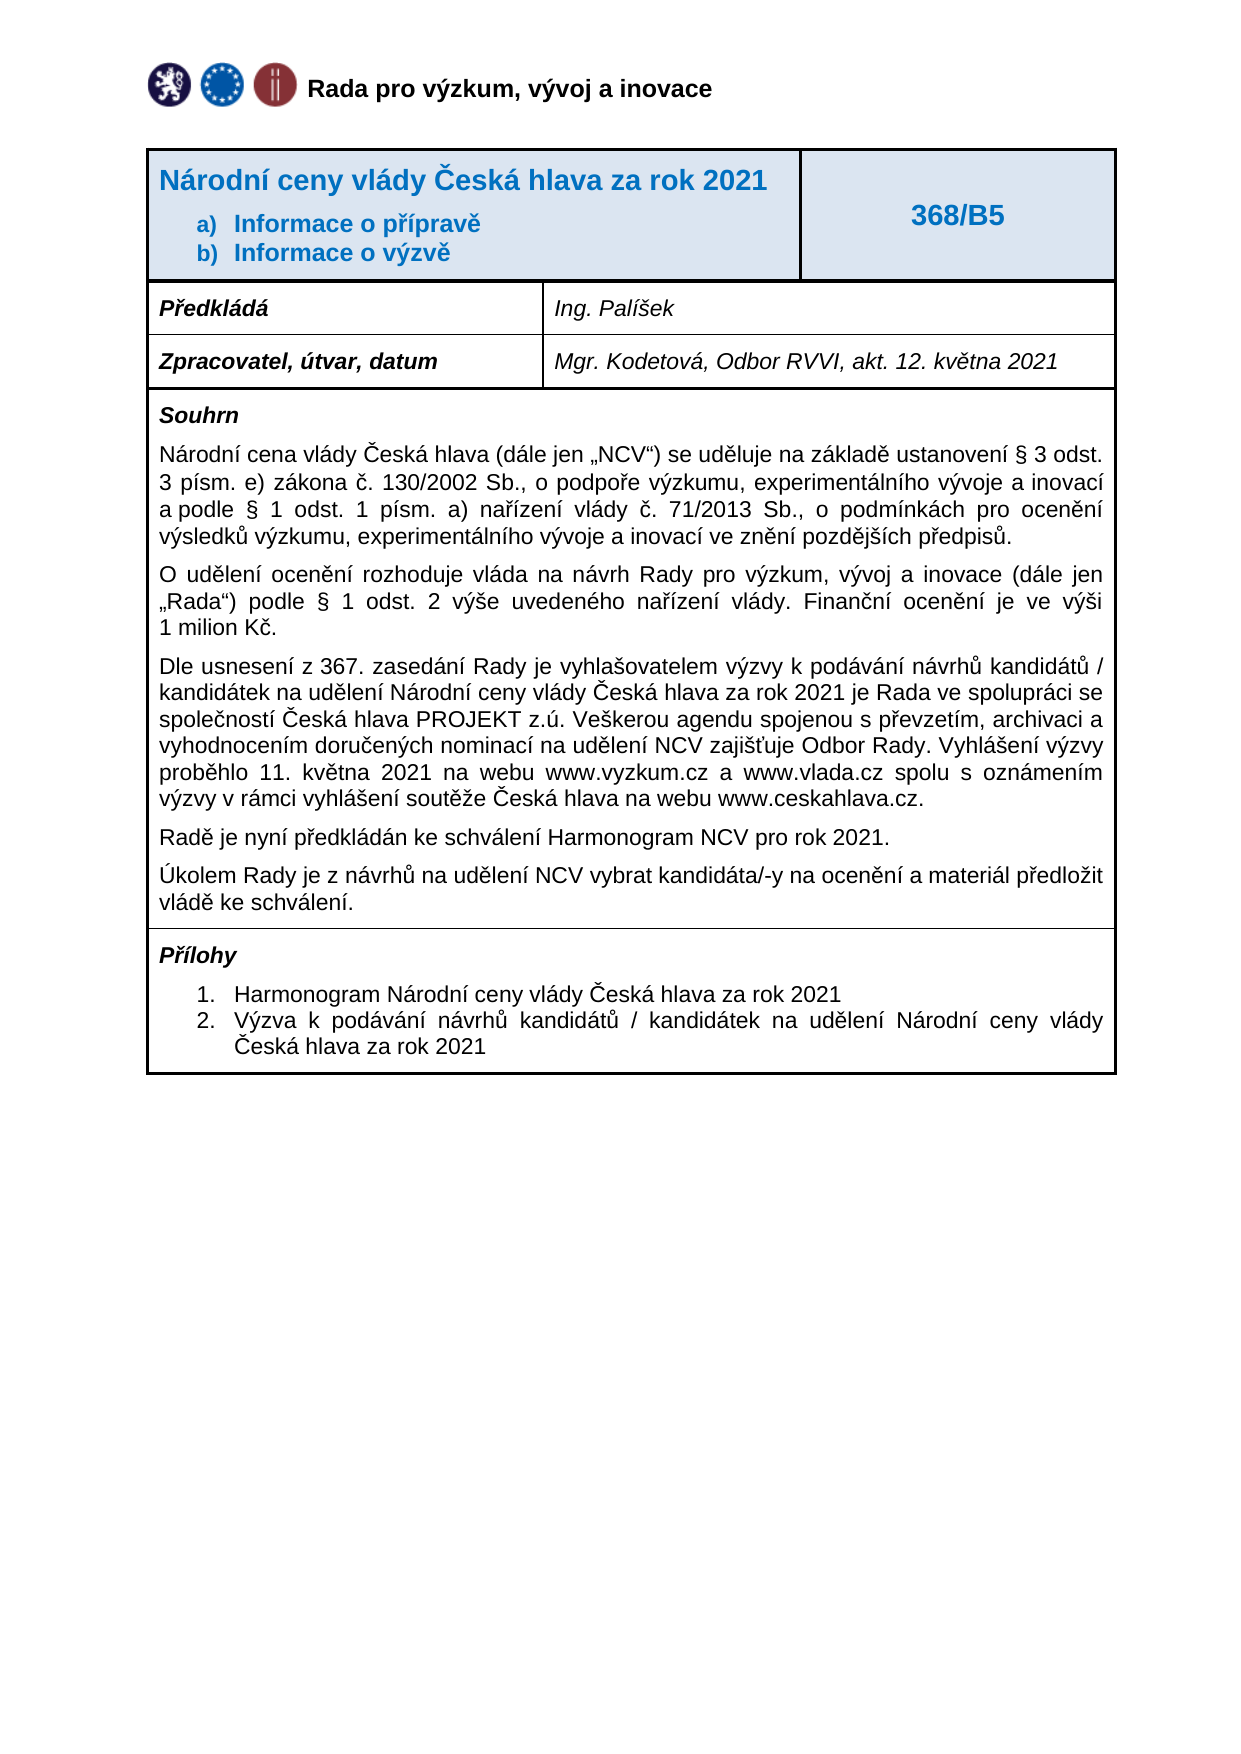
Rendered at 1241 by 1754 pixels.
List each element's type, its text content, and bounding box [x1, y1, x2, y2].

table_cell Přílohy Harmonogram Národní ceny vlády Česká hlava za rok 2021 Výzva k podávání návrhů kandidátů / kandidátek na udělení Národní ceny vlády Česká hlava za rok 2021 [149, 929, 1114, 1072]
table_cell Předkládá [149, 283, 542, 334]
table_cell Souhrn Národní cena vlády Česká hlava (dále jen „NCV“) se uděluje na základě ustanovení § 3 odst. 3 písm. e) zákona č. 130/2002 Sb., o podpoře výzkumu, experimentálního vývoje a inovací a podle § 1 odst. 1 písm. a) nařízení vlády č. 71/2013 Sb., o podmínkách pro ocenění výsledků výzkumu, experimentálního vývoje a inovací ve znění pozdějších předpisů. O udělení ocenění rozhoduje vláda na návrh Rady pro výzkum, vývoj a inovace (dále jen „Rada“) podle § 1 odst. 2 výše uvedeného nařízení vlády. Finanční ocenění je ve výši 1 milion Kč. Dle usnesení z 367. zasedání Rady je vyhlašovatelem výzvy k podávání návrhů kandidátů / kandidátek na udělení Národní ceny vlády Česká hlava za rok 2021 je Rada ve spolupráci se společností Česká hlava PROJEKT z.ú. Veškerou agendu spojenou s převzetím, archivaci a vyhodnocením doručených nominací na udělení NCV zajišťuje Odbor Rady. Vyhlášení výzvy proběhlo 11. května 2021 na webu www.vyzkum.cz a www.vlada.cz spolu s oznámením výzvy v rámci vyhlášení soutěže Česká hlava na webu www.ceskahlava.cz. Radě je nyní předkládán ke schválení Harmonogram NCV pro rok 2021. Úkolem Rady je z návrhů na udělení NCV vybrat kandidáta/-y na ocenění a materiál předložit vládě ke schválení. [149, 390, 1114, 928]
picture [147, 62, 298, 108]
table_header Národní ceny vlády Česká hlava za rok 2021 Informace o přípravě Informace o výzvě [149, 151, 799, 279]
table_cell Mgr. Kodetová, Odbor RVVI, akt. 12. května 2021 [544, 335, 1114, 387]
table_header 368/B5 [802, 151, 1114, 279]
table_cell Zpracovatel, útvar, datum [149, 335, 542, 387]
table_cell Ing. Palíšek [544, 283, 1114, 334]
